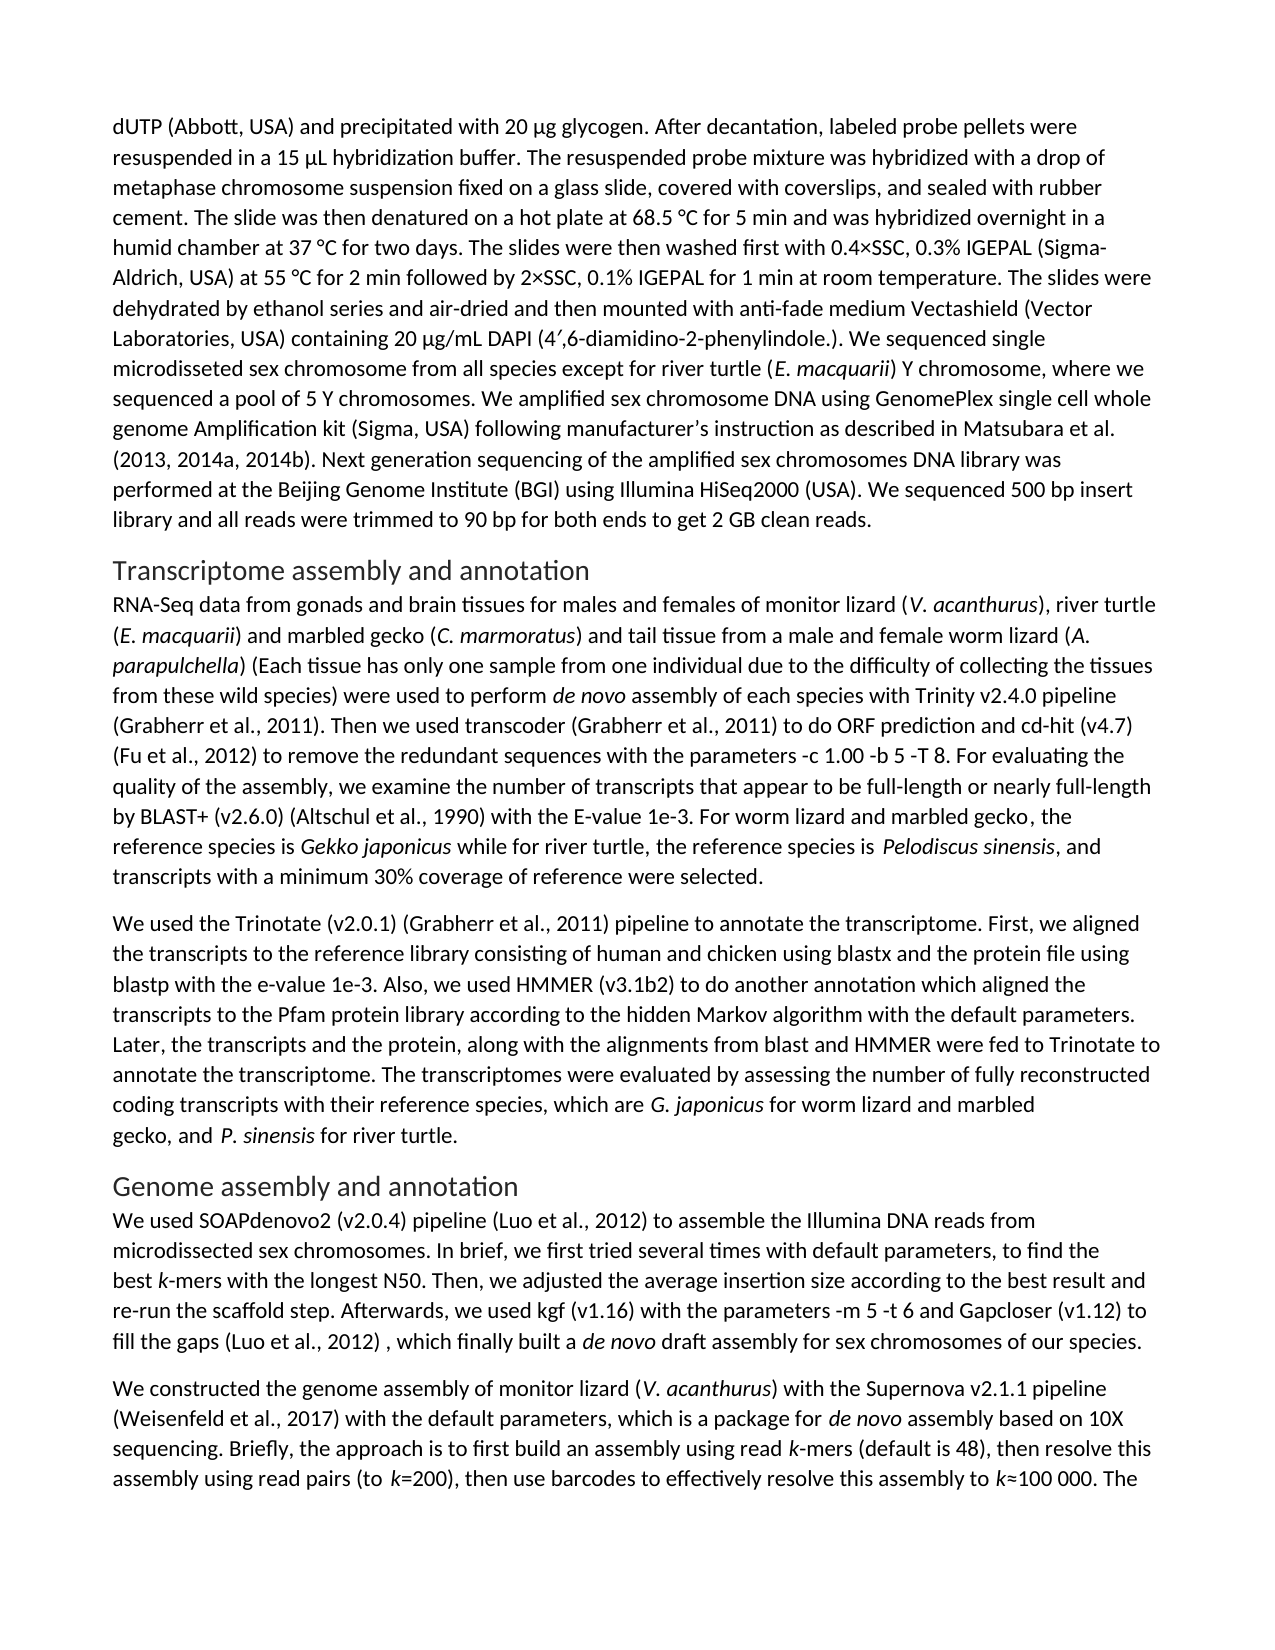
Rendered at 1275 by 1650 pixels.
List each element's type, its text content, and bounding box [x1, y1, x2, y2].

subtitle Genome assembly and annotation [112, 1168, 1162, 1203]
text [112, 112, 1162, 533]
text We used the Trinotate (v2.0.1) (Grabherr et al., 2011) pipeline to annotate the transcriptome. First, we aligned the transcripts to the reference library consisting of human and chicken using blastx and the protein file using blastp with the e-value 1e-3. Also, we used HMMER (v3.1b2) to do another annotation which aligned the transcripts to the Pfam protein library according to the hidden Markov algorithm with the default parameters. Later, the transcripts and the protein, along with the alignments from blast and HMMER were fed to Trinotate to annotate the transcriptome. The transcriptomes were evaluated by assessing the number of fully reconstructed coding transcripts with their reference species, which are G. japonicus for worm lizard and marbled gecko, and P. sinensis for river turtle. [112, 909, 1162, 1149]
text We used SOAPdenovo2 (v2.0.4) pipeline (Luo et al., 2012) to assemble the Illumina DNA reads from microdissected sex chromosomes. In brief, we first tried several times with default parameters, to find the best k-mers with the longest N50. Then, we adjusted the average insertion size according to the best result and re-run the scaffold step. Afterwards, we used kgf (v1.16) with the parameters -m 5 -t 6 and Gapcloser (v1.12) to fill the gaps (Luo et al., 2012) , which finally built a de novo draft assembly for sex chromosomes of our species. [112, 1206, 1162, 1355]
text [112, 1374, 1162, 1492]
subtitle Transcriptome assembly and annotation [112, 552, 1162, 588]
text RNA-Seq data from gonads and brain tissues for males and females of monitor lizard (V. acanthurus), river turtle (E. macquarii) and marbled gecko (C. marmoratus) and tail tissue from a male and female worm lizard (A. parapulchella) (Each tissue has only one sample from one individual due to the difficulty of collecting the tissues from these wild species) were used to perform de novo assembly of each species with Trinity v2.4.0 pipeline (Grabherr et al., 2011). Then we used transcoder (Grabherr et al., 2011) to do ORF prediction and cd-hit (v4.7) (Fu et al., 2012) to remove the redundant sequences with the parameters -c 1.00 -b 5 -T 8. For evaluating the quality of the assembly, we examine the number of transcripts that appear to be full-length or nearly full-length by BLAST+ (v2.6.0) (Altschul et al., 1990) with the E-value 1e-3. For worm lizard and marbled gecko, the reference species is Gekko japonicus while for river turtle, the reference species is Pelodiscus sinensis, and transcripts with a minimum 30% coverage of reference were selected. [112, 591, 1162, 890]
